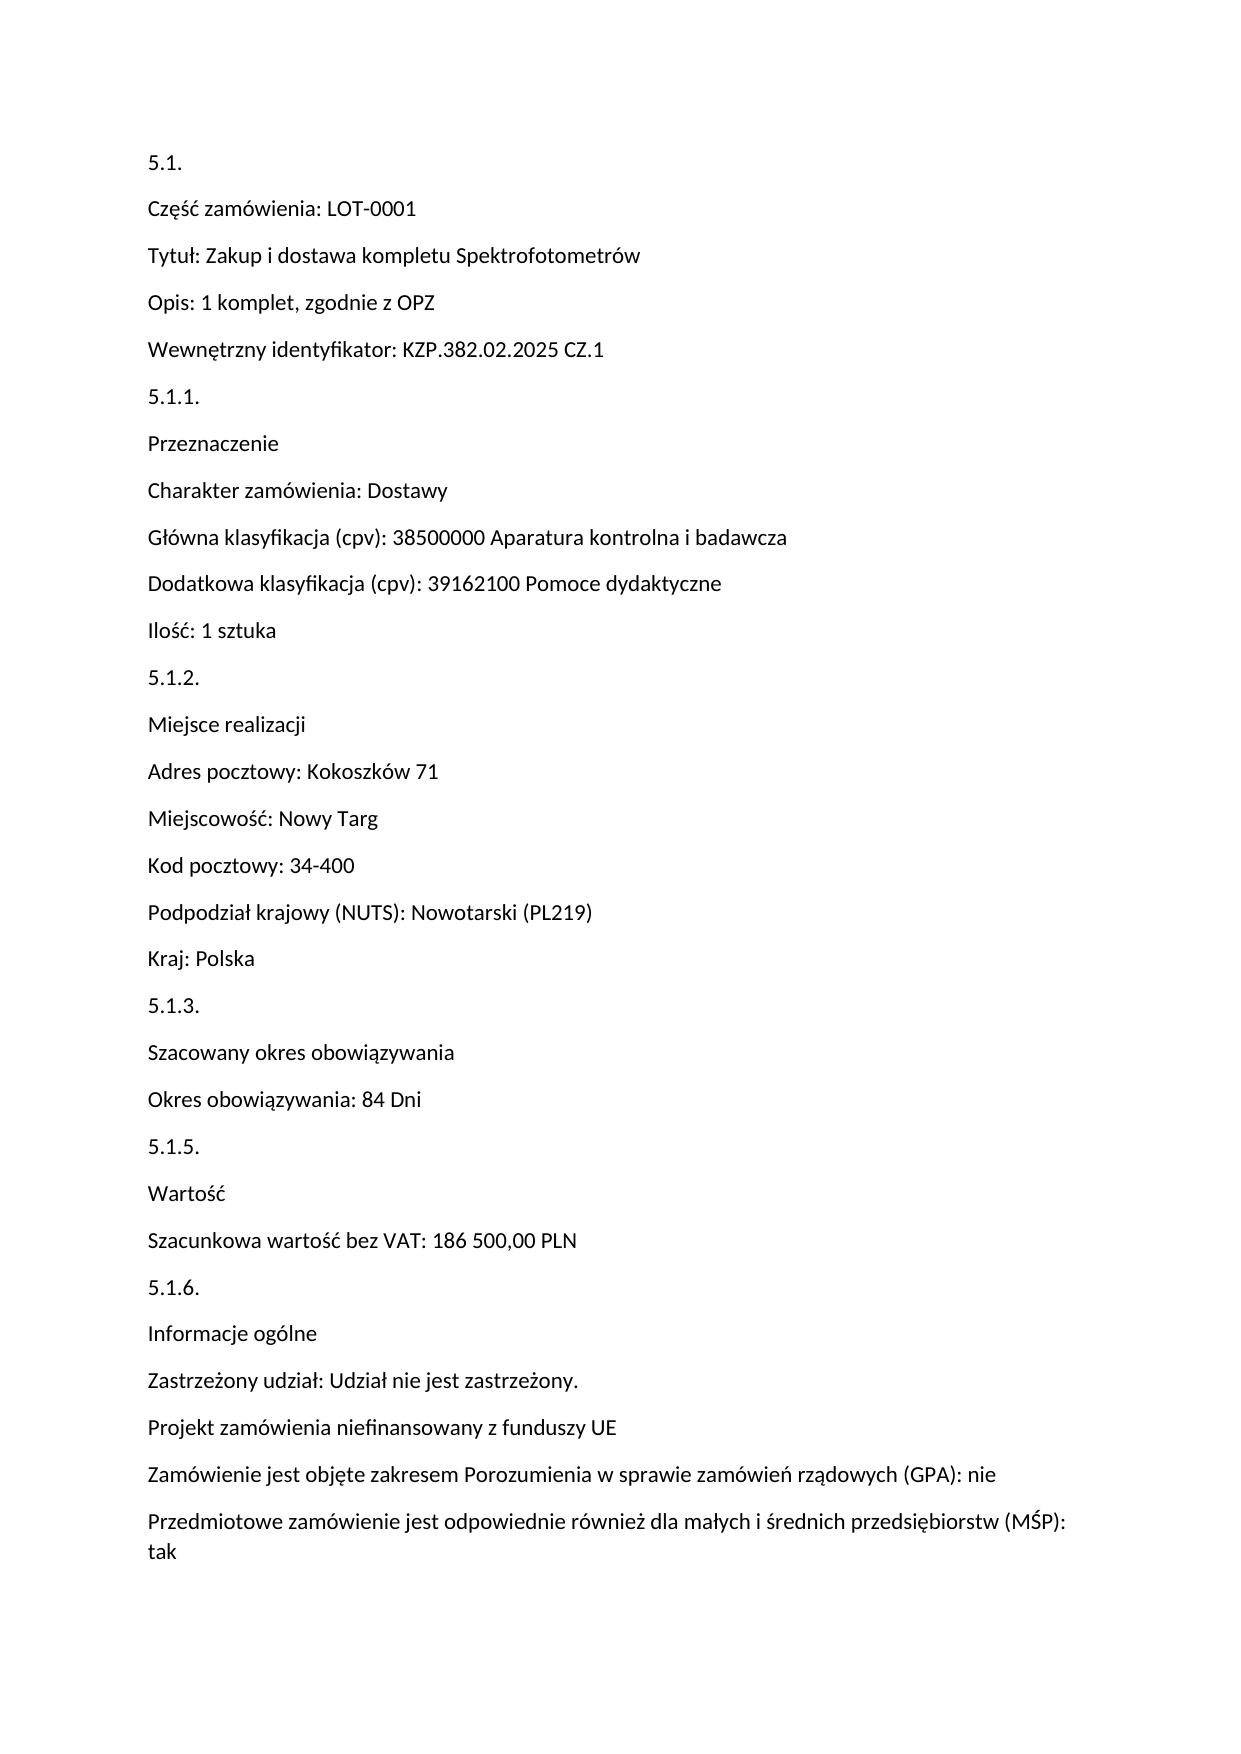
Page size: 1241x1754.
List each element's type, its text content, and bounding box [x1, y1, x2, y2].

text Miejsce realizacji [148, 710, 1093, 738]
text Szacunkowa wartość bez VAT: 186 500,00 PLN [148, 1226, 1093, 1254]
text 5.1.6. [148, 1273, 1093, 1301]
text Wartość [148, 1179, 1093, 1207]
text Kraj: Polska [148, 944, 1093, 972]
text 5.1. [148, 148, 1093, 176]
text Miejscowość: Nowy Targ [148, 804, 1093, 832]
text 5.1.2. [148, 663, 1093, 691]
text Główna klasyfikacja (cpv): 38500000 Aparatura kontrolna i badawcza [148, 523, 1093, 551]
text Zamówienie jest objęte zakresem Porozumienia w sprawie zamówień rządowych (GPA): nie [148, 1460, 1093, 1488]
text Kod pocztowy: 34-400 [148, 851, 1093, 879]
text Opis: 1 komplet, zgodnie z OPZ [148, 288, 1093, 316]
text 5.1.5. [148, 1132, 1093, 1160]
text Przeznaczenie [148, 429, 1093, 457]
text Tytuł: Zakup i dostawa kompletu Spektrofotometrów [148, 241, 1093, 269]
text Podpodział krajowy (NUTS): Nowotarski (PL219) [148, 898, 1093, 926]
text Adres pocztowy: Kokoszków 71 [148, 757, 1093, 785]
text Przedmiotowe zamówienie jest odpowiednie również dla małych i średnich przedsiębiorstw (MŚP): tak [148, 1507, 1093, 1565]
text 5.1.1. [148, 382, 1093, 410]
text Projekt zamówienia niefinansowany z funduszy UE [148, 1413, 1093, 1441]
text Dodatkowa klasyfikacja (cpv): 39162100 Pomoce dydaktyczne [148, 569, 1093, 597]
text Szacowany okres obowiązywania [148, 1038, 1093, 1066]
text Zastrzeżony udział: Udział nie jest zastrzeżony. [148, 1366, 1093, 1394]
text Charakter zamówienia: Dostawy [148, 476, 1093, 504]
text Wewnętrzny identyfikator: KZP.382.02.2025 CZ.1 [148, 335, 1093, 363]
text Ilość: 1 sztuka [148, 616, 1093, 644]
text Okres obowiązywania: 84 Dni [148, 1085, 1093, 1113]
text Informacje ogólne [148, 1319, 1093, 1347]
text Część zamówienia: LOT-0001 [148, 194, 1093, 222]
text 5.1.3. [148, 991, 1093, 1019]
